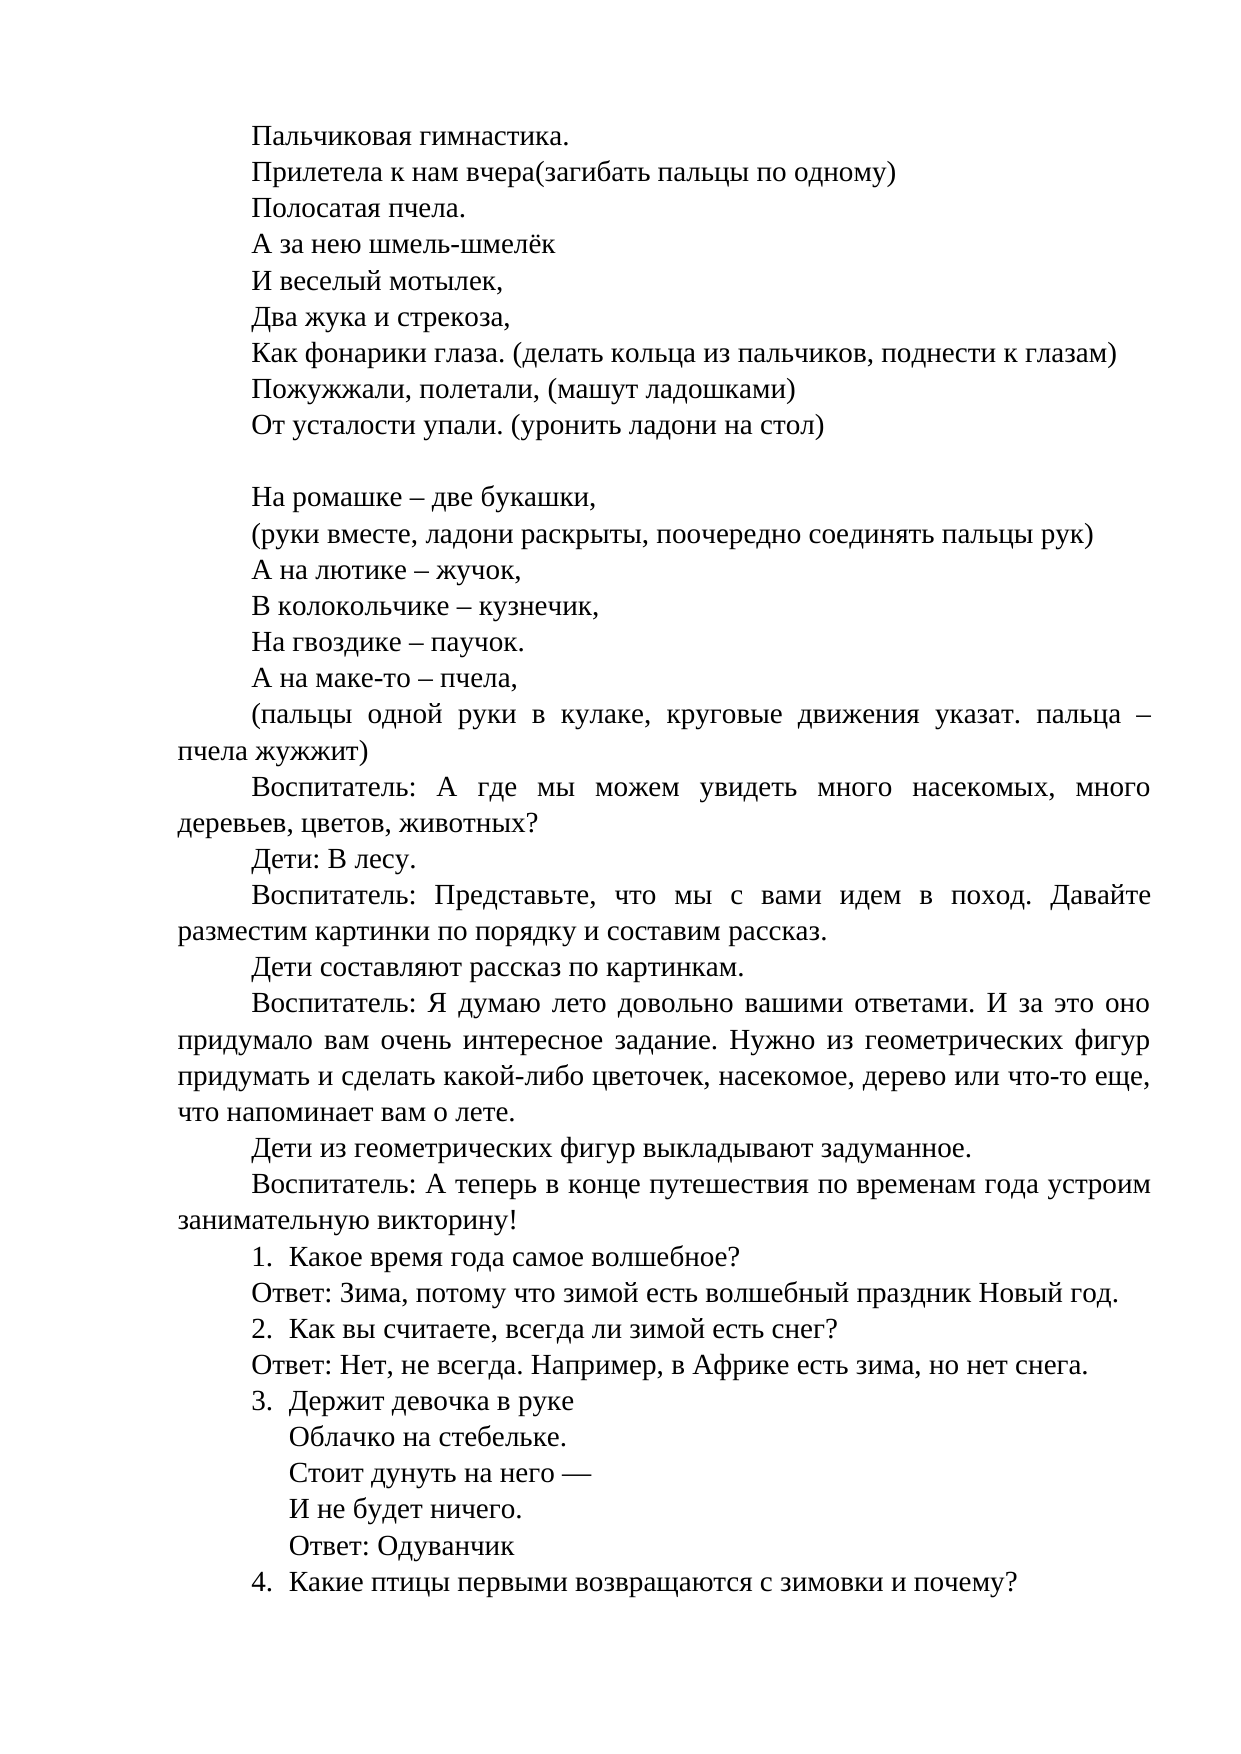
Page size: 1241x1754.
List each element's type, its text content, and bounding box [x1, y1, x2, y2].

text Ответ: Нет, не всегда. Например, в Африке есть зима, но нет снега. [177, 1347, 1152, 1381]
text И веселый мотылек, [177, 263, 1152, 296]
text (пальцы одной руки в кулаке, круговые движения указат. пальца – пчела жужжит) [177, 696, 1152, 766]
text Прилетела к нам вчера(загибать пальцы по одному) [177, 154, 1152, 188]
list Какие птицы первыми возвращаются с зимовки и почему? [251, 1564, 1152, 1597]
list Ответ: Одуванчик [288, 1528, 1152, 1561]
text Пальчиковая гимнастика. [177, 118, 1152, 152]
text Воспитатель: А где мы можем увидеть много насекомых, много деревьев, цветов, животных? [177, 769, 1152, 838]
text В колокольчике – кузнечик, [177, 588, 1152, 622]
text Воспитатель: Представьте, что мы с вами идем в поход. Давайте разместим картинки по порядку и составим рассказ. [177, 877, 1152, 947]
text (руки вместе, ладони раскрыты, поочередно соединять пальцы рук) [177, 516, 1152, 549]
text Два жука и стрекоза, [177, 299, 1152, 332]
text Дети составляют рассказ по картинкам. [177, 949, 1152, 983]
text Как фонарики глаза. (делать кольца из пальчиков, поднести к глазам) [177, 335, 1152, 368]
text Дети: В лесу. [177, 841, 1152, 874]
list Облачко на стебельке. [288, 1419, 1152, 1453]
list Какое время года самое волшебное? [251, 1239, 1152, 1272]
list Держит девочка в руке [251, 1383, 1152, 1417]
text Воспитатель: А теперь в конце путешествия по временам года устроим занимательную викторину! [177, 1166, 1152, 1236]
text Дети из геометрических фигур выкладывают задуманное. [177, 1130, 1152, 1164]
text А на маке-то – пчела, [177, 660, 1152, 694]
text Пожужжали, полетали, (машут ладошками) [177, 371, 1152, 405]
text А на лютике – жучок, [177, 552, 1152, 585]
list И не будет ничего. [288, 1492, 1152, 1525]
text Ответ: Зима, потому что зимой есть волшебный праздник Новый год. [177, 1275, 1152, 1308]
text Воспитатель: Я думаю лето довольно вашими ответами. И за это оно придумало вам очень интересное задание. Нужно из геометрических фигур придумать и сделать какой-либо цветочек, насекомое, дерево или что-то еще, что напоминает вам о лете. [177, 986, 1152, 1128]
text На гвоздике – паучок. [177, 624, 1152, 658]
text От усталости упали. (уронить ладони на стол) [177, 407, 1152, 441]
text Полосатая пчела. [177, 190, 1152, 224]
list Стоит дунуть на него — [288, 1456, 1152, 1489]
text А за нею шмель-шмелёк [177, 227, 1152, 260]
text На ромашке – две букашки, [177, 479, 1152, 513]
list Как вы считаете, всегда ли зимой есть снег? [251, 1311, 1152, 1344]
